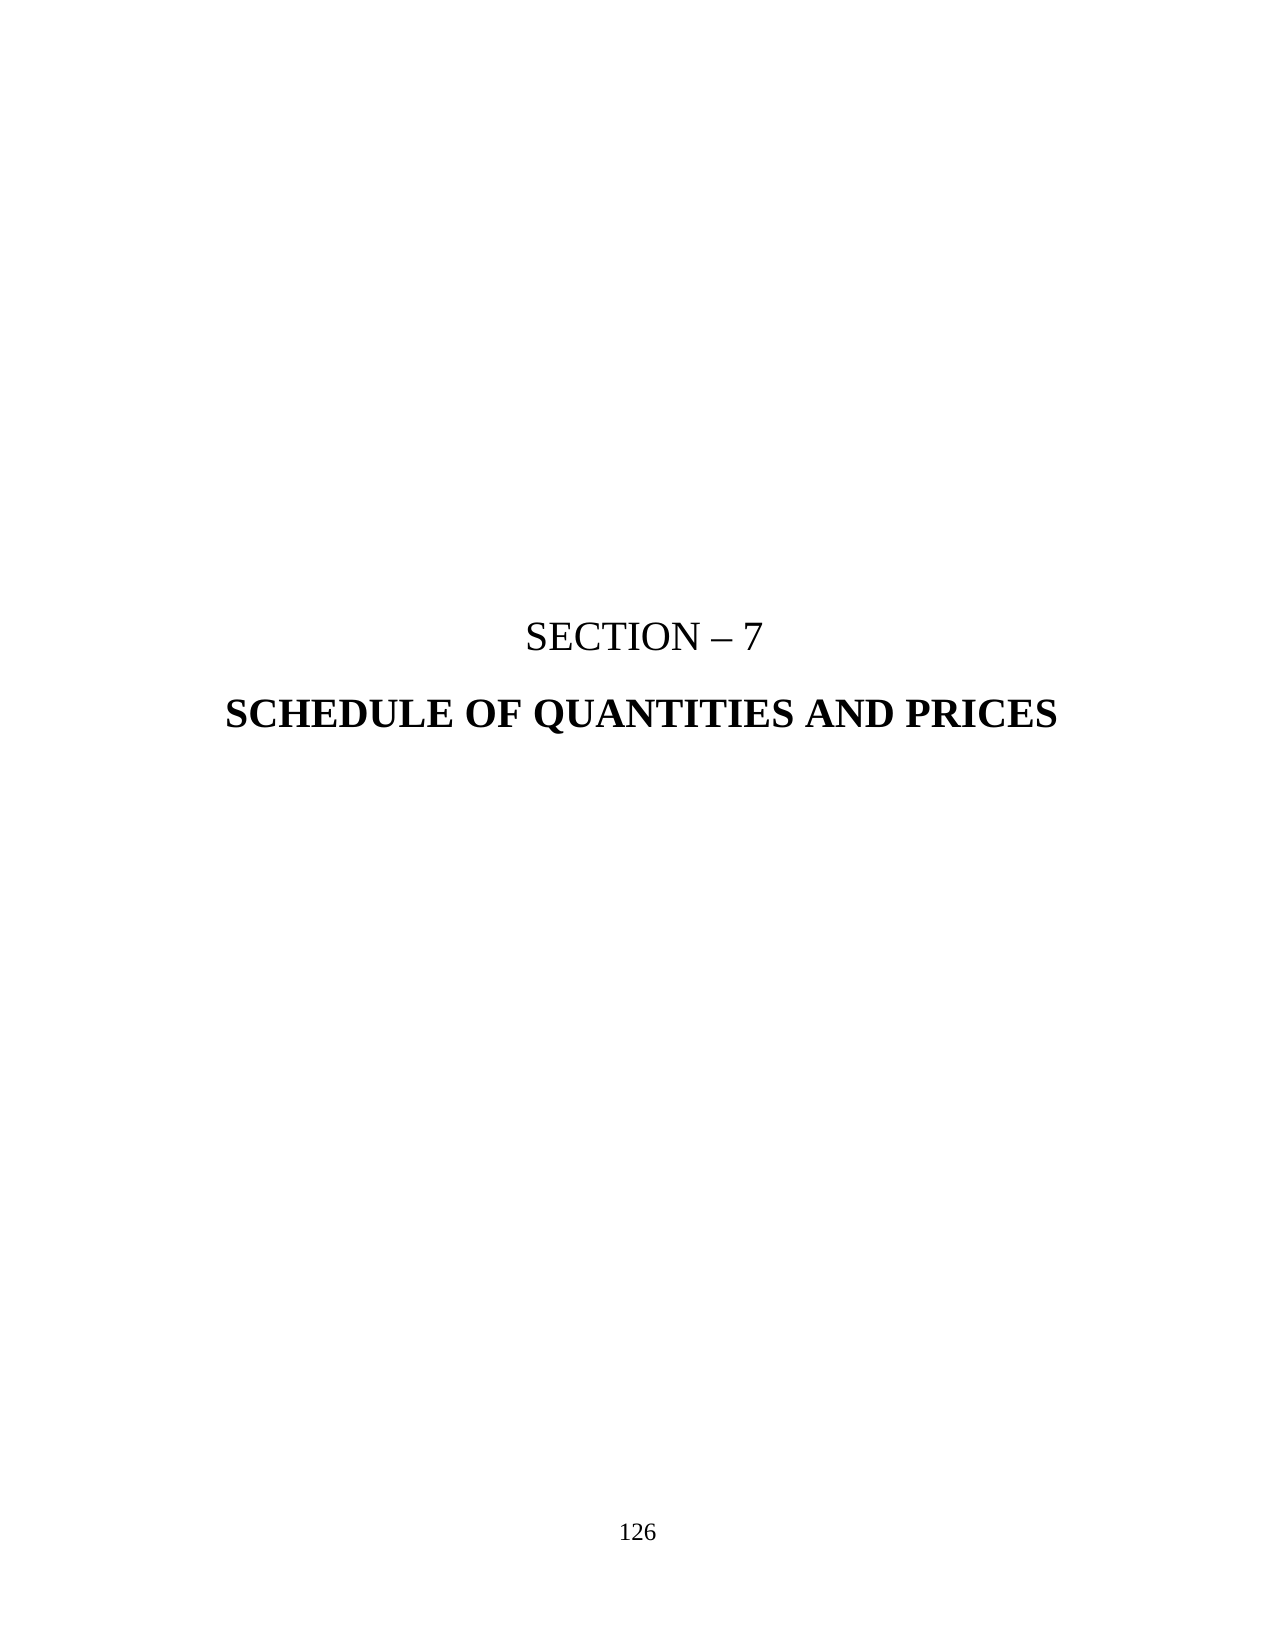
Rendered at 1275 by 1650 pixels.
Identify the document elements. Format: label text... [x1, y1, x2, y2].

text SCHEDULE OF QUANTITIES AND PRICES [150, 688, 1125, 736]
subtitle SECTION – 7 [450, 612, 1125, 659]
